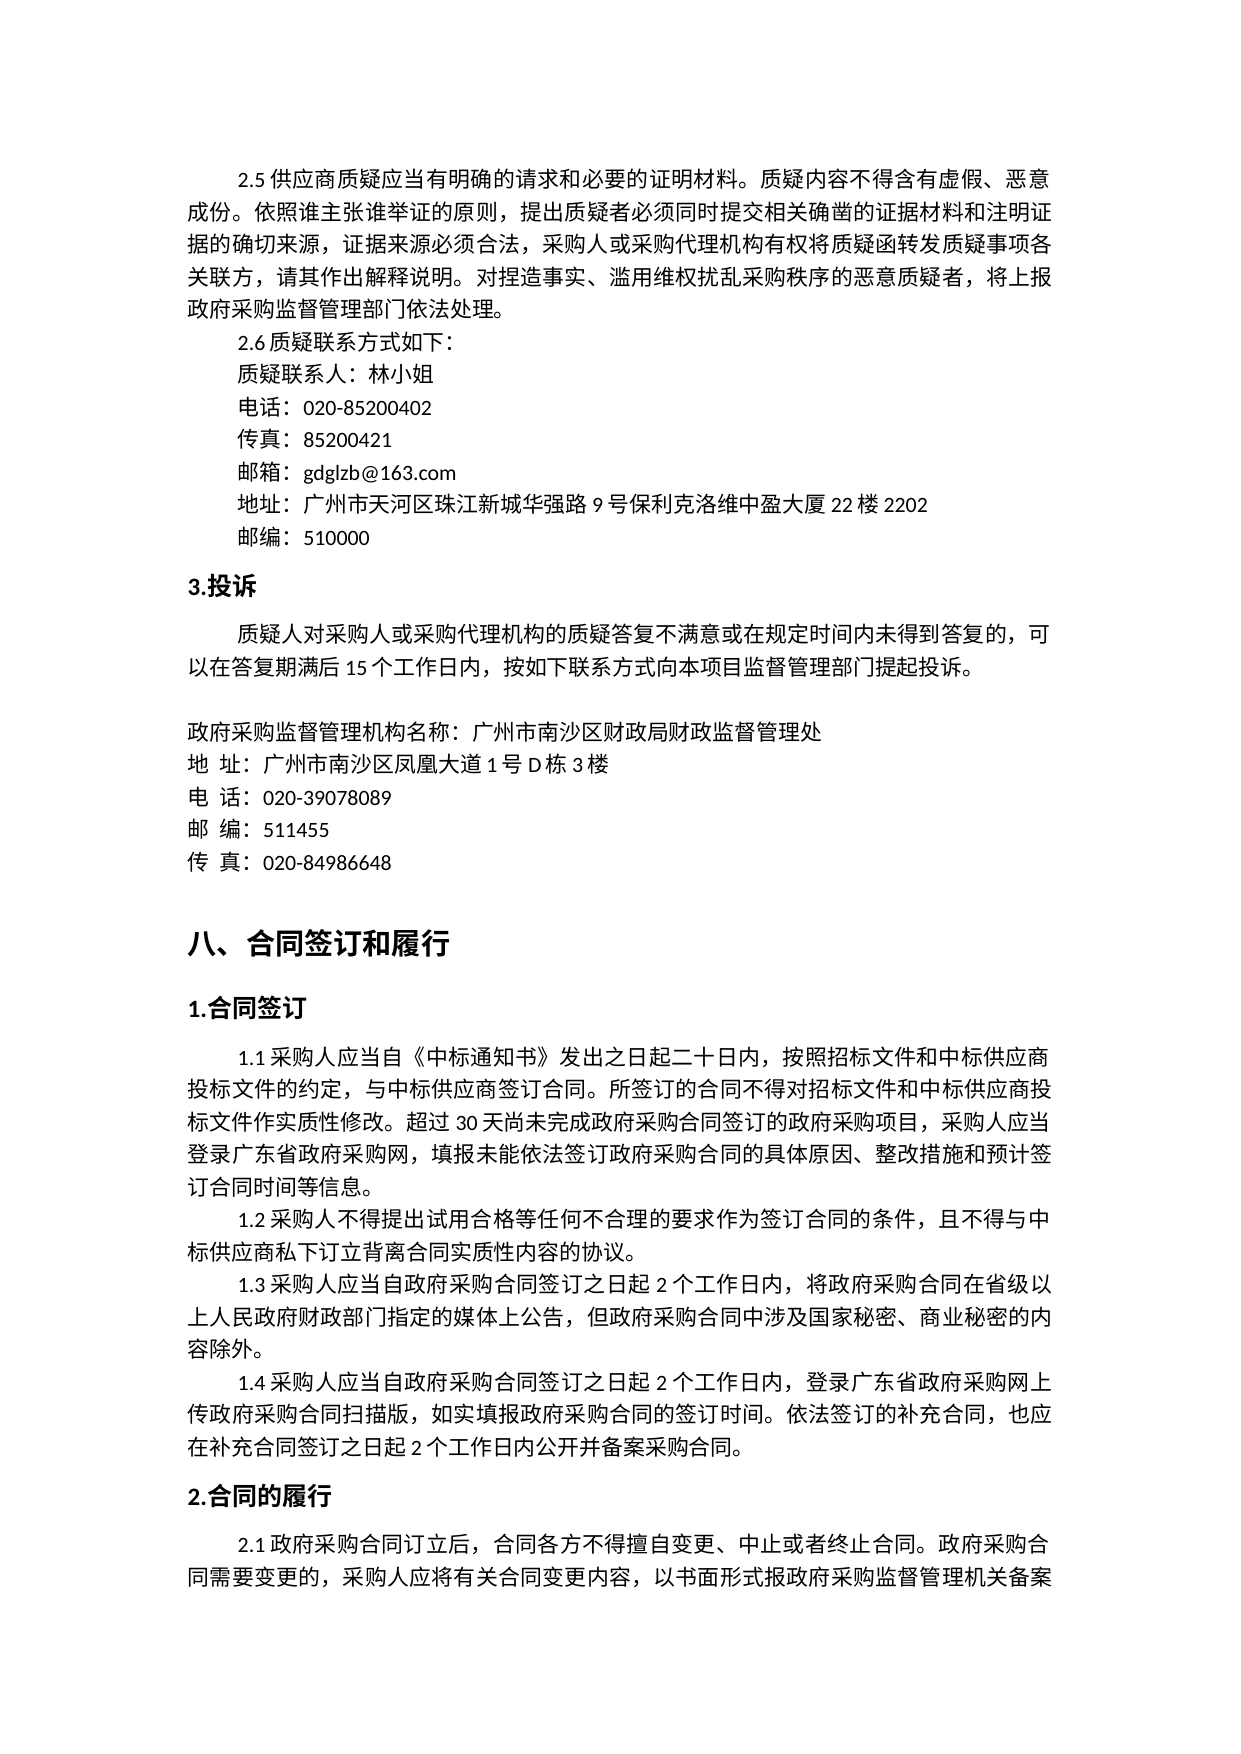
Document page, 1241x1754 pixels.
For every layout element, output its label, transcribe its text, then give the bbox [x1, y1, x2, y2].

text 质疑人对采购人或采购代理机构的质疑答复不满意或在规定时间内未得到答复的，可以在答复期满后15个工作日内，按如下联系方式向本项目监督管理部门提起投诉。 [187, 617, 1053, 682]
text 邮 编：511455 [187, 812, 1053, 844]
text 八、合同签订和履行 [187, 909, 1053, 974]
text 地 址：广州市南沙区凤凰大道1号D栋3楼 [187, 747, 1053, 779]
text 电 话：020-39078089 [187, 779, 1053, 812]
text 1.3采购人应当自政府采购合同签订之日起2个工作日内，将政府采购合同在省级以上人民政府财政部门指定的媒体上公告，但政府采购合同中涉及国家秘密、商业秘密的内容除外。 [187, 1267, 1053, 1364]
text 地址：广州市天河区珠江新城华强路9号保利克洛维中盈大厦22楼2202 [187, 487, 1053, 519]
text 2.6质疑联系方式如下： [187, 324, 1053, 357]
text 1.1采购人应当自《中标通知书》发出之日起二十日内，按照招标文件和中标供应商投标文件的约定，与中标供应商签订合同。所签订的合同不得对招标文件和中标供应商投标文件作实质性修改。超过30天尚未完成政府采购合同签订的政府采购项目，采购人应当登录广东省政府采购网，填报未能依法签订政府采购合同的具体原因、整改措施和预计签订合同时间等信息。 [187, 1039, 1053, 1202]
text 邮编：510000 [187, 519, 1053, 552]
text 2.合同的履行 [187, 1462, 1053, 1527]
text 1.2采购人不得提出试用合格等任何不合理的要求作为签订合同的条件，且不得与中标供应商私下订立背离合同实质性内容的协议。 [187, 1202, 1053, 1267]
text 传 真：020-84986648 [187, 844, 1053, 877]
text 电话：020-85200402 [187, 389, 1053, 422]
text 2.5供应商质疑应当有明确的请求和必要的证明材料。质疑内容不得含有虚假、恶意成份。依照谁主张谁举证的原则，提出质疑者必须同时提交相关确凿的证据材料和注明证据的确切来源，证据来源必须合法，采购人或采购代理机构有权将质疑函转发质疑事项各关联方，请其作出解释说明。对捏造事实、滥用维权扰乱采购秩序的恶意质疑者，将上报政府采购监督管理部门依法处理。 [187, 162, 1053, 324]
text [187, 1527, 1053, 1592]
text 3.投诉 [187, 552, 1053, 617]
text 传真：85200421 [187, 422, 1053, 454]
text 1.合同签订 [187, 974, 1053, 1039]
text 1.4采购人应当自政府采购合同签订之日起2个工作日内，登录广东省政府采购网上传政府采购合同扫描版，如实填报政府采购合同的签订时间。依法签订的补充合同，也应在补充合同签订之日起2个工作日内公开并备案采购合同。 [187, 1364, 1053, 1462]
text 政府采购监督管理机构名称：广州市南沙区财政局财政监督管理处 [187, 714, 1053, 747]
text 邮箱：gdglzb@163.com [187, 454, 1053, 487]
text 质疑联系人：林小姐 [187, 357, 1053, 389]
